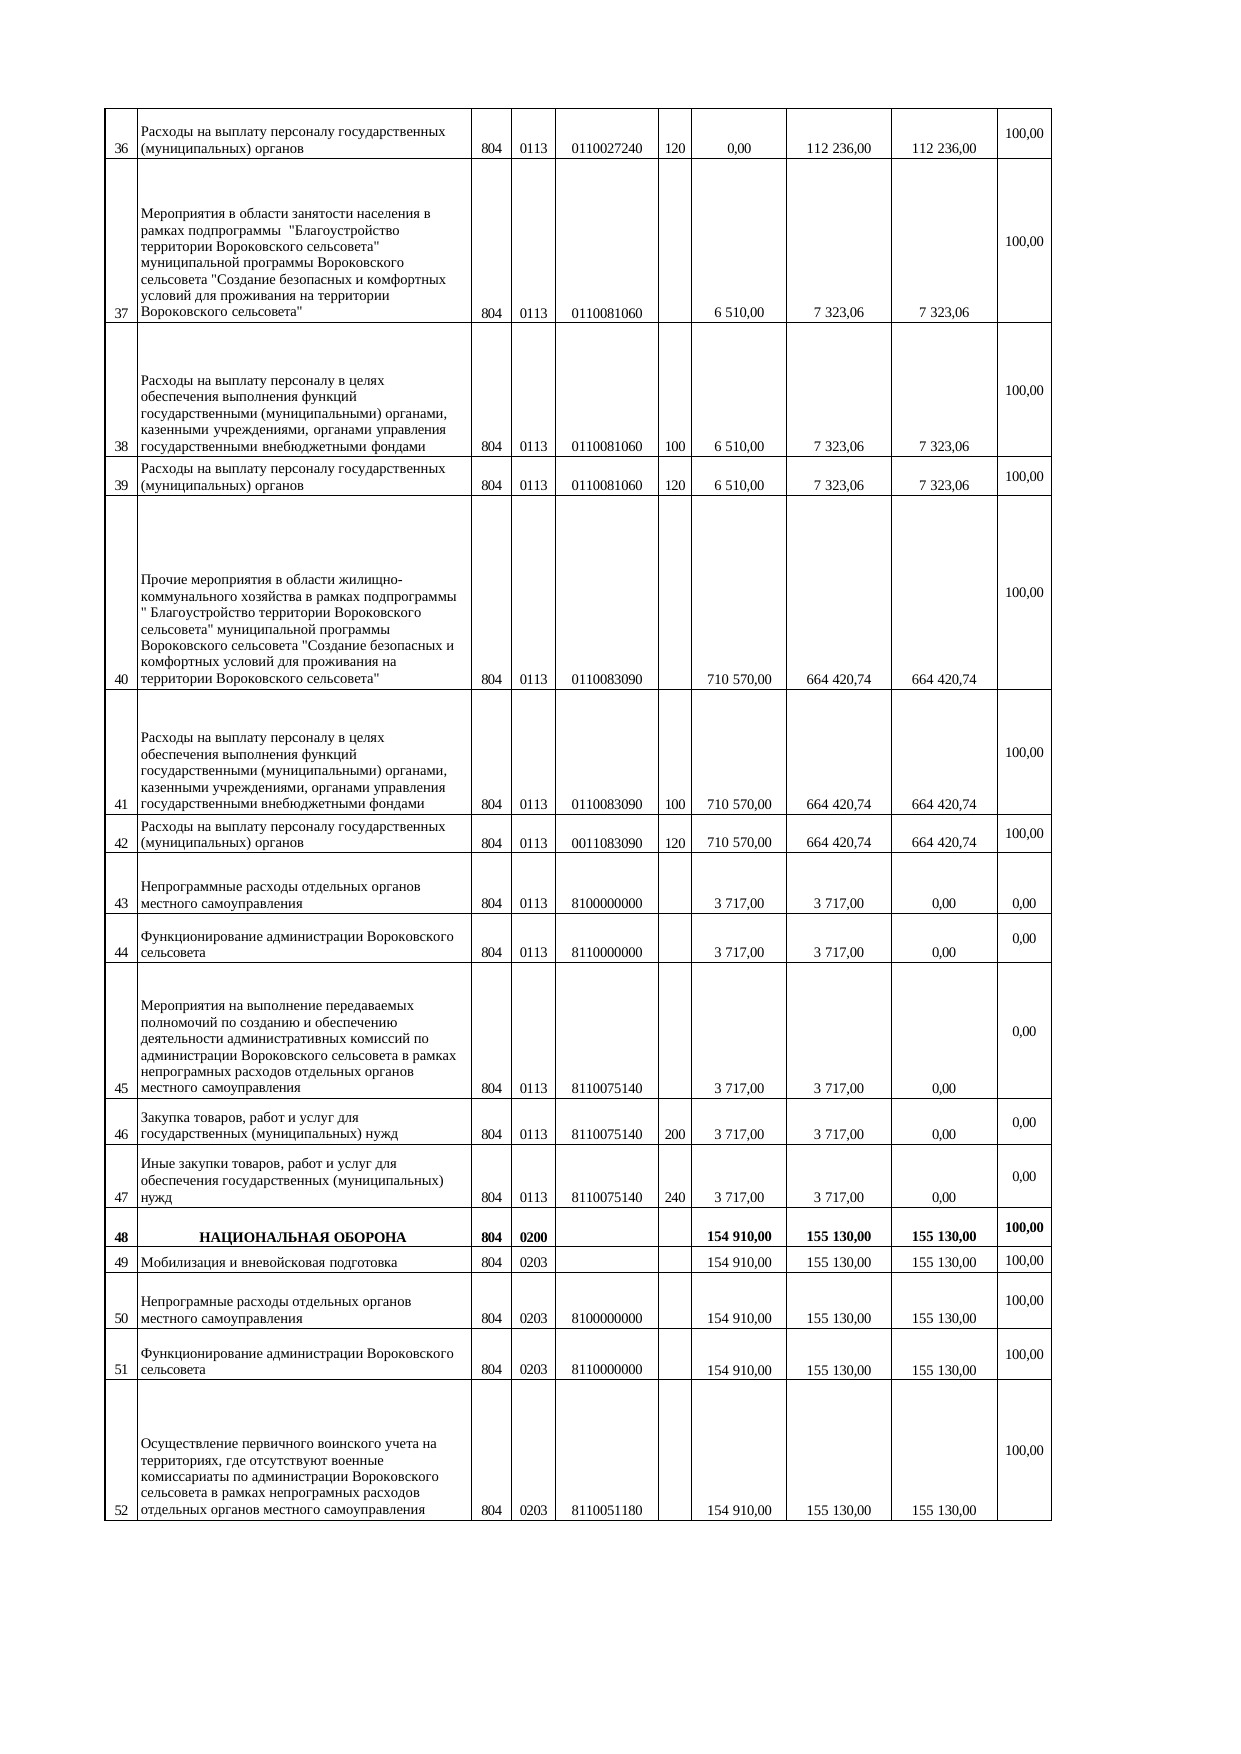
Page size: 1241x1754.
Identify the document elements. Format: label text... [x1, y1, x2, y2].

table_cell 0110081060 [556, 159, 658, 322]
table_cell 8100000000 [556, 1273, 658, 1327]
table_cell 804 [472, 1380, 511, 1519]
table_cell 664 420,74 [787, 815, 891, 852]
table_cell 804 [472, 1145, 511, 1207]
table_cell 0200 [512, 1208, 555, 1246]
table_cell 8100000000 [556, 853, 658, 913]
table_cell Функционирование администрации Вороковского сельсовета [138, 1329, 471, 1379]
table_cell Осуществление первичного воинского учета на территориях, где отсутствуют военные комиссариаты по администрации Вороковского сельсовета в рамках непрограмных расходов отдельных органов местного самоуправления [138, 1380, 471, 1519]
table_cell 3 717,00 [692, 1145, 786, 1207]
table_cell 155 130,00 [787, 1380, 891, 1519]
table_cell 3 717,00 [787, 963, 891, 1098]
table_cell 0113 [512, 914, 555, 962]
table_cell 664 420,74 [787, 690, 891, 813]
table_header 0,00 [692, 109, 786, 158]
table_cell 0,00 [892, 914, 997, 962]
table_cell 120 [659, 457, 691, 495]
table_cell Мобилизация и вневойсковая подготовка [138, 1247, 471, 1272]
table_cell [659, 159, 691, 322]
table_cell [659, 1247, 691, 1272]
table_cell 3 717,00 [692, 853, 786, 913]
table_cell 804 [472, 1247, 511, 1272]
table_cell 3 717,00 [692, 914, 786, 962]
table_cell 100,00 [998, 1208, 1051, 1246]
table_cell 100,00 [998, 690, 1051, 813]
table_cell 51 [106, 1329, 137, 1379]
table_cell 8110051180 [556, 1380, 658, 1519]
table_cell [659, 853, 691, 913]
table_cell 100,00 [998, 1273, 1051, 1327]
table_cell 3 717,00 [692, 1099, 786, 1143]
table_header 804 [472, 109, 511, 158]
table_cell 664 420,74 [787, 496, 891, 689]
table_cell 39 [106, 457, 137, 495]
table_header 36 [106, 109, 137, 158]
table_cell 155 130,00 [787, 1273, 891, 1327]
table_cell 155 130,00 [892, 1247, 997, 1272]
table_cell Функционирование администрации Вороковского сельсовета [138, 914, 471, 962]
table_cell Мероприятия в области занятости населения в рамках подпрограммы "Благоустройство территории Вороковского сельсовета" муниципальной программы Вороковского сельсовета "Создание безопасных и комфортных условий для проживания на территории Вороковского сельсовета" [138, 159, 471, 322]
table_cell 8110000000 [556, 914, 658, 962]
table_cell 804 [472, 1208, 511, 1246]
table_cell 804 [472, 914, 511, 962]
table_cell 154 910,00 [692, 1380, 786, 1519]
table_cell 8110075140 [556, 963, 658, 1098]
table_cell 8110000000 [556, 1329, 658, 1379]
table_header 112 236,00 [892, 109, 997, 158]
table_cell 804 [472, 853, 511, 913]
table_cell 52 [106, 1380, 137, 1519]
table_cell 0,00 [892, 963, 997, 1098]
table_cell 0011083090 [556, 815, 658, 852]
table_header 0110027240 [556, 109, 658, 158]
table_cell 3 717,00 [692, 963, 786, 1098]
table_cell 0113 [512, 815, 555, 852]
table_cell 155 130,00 [787, 1329, 891, 1379]
table_cell 710 570,00 [692, 496, 786, 689]
table_header 100,00 [998, 109, 1051, 158]
table_cell 46 [106, 1099, 137, 1143]
table_cell 0203 [512, 1247, 555, 1272]
table_cell 6 510,00 [692, 457, 786, 495]
table_cell 804 [472, 1099, 511, 1143]
table_cell 0113 [512, 1145, 555, 1207]
table_cell 100,00 [998, 159, 1051, 322]
table_cell 0110081060 [556, 323, 658, 456]
table_header 120 [659, 109, 691, 158]
table_header 0113 [512, 109, 555, 158]
table_cell 0110081060 [556, 457, 658, 495]
table_cell 154 910,00 [692, 1208, 786, 1246]
table_cell 100 [659, 323, 691, 456]
table_cell 155 130,00 [892, 1273, 997, 1327]
table_cell 3 717,00 [787, 1099, 891, 1143]
table_cell 40 [106, 496, 137, 689]
table_cell 3 717,00 [787, 1145, 891, 1207]
table_cell 0113 [512, 323, 555, 456]
table_cell [659, 1208, 691, 1246]
table_cell 8110075140 [556, 1099, 658, 1143]
table_cell 804 [472, 159, 511, 322]
table_cell 7 323,06 [787, 323, 891, 456]
table_cell 0,00 [998, 963, 1051, 1098]
table_cell 664 420,74 [892, 496, 997, 689]
table_cell [659, 963, 691, 1098]
table_cell 6 510,00 [692, 323, 786, 456]
table_cell 664 420,74 [892, 815, 997, 852]
table_cell 41 [106, 690, 137, 813]
table_cell 155 130,00 [892, 1329, 997, 1379]
table_cell [556, 1208, 658, 1246]
table_cell 120 [659, 815, 691, 852]
table_cell 3 717,00 [787, 914, 891, 962]
table_cell 155 130,00 [787, 1208, 891, 1246]
table_header 112 236,00 [787, 109, 891, 158]
table_cell 7 323,06 [787, 159, 891, 322]
table_cell 154 910,00 [692, 1247, 786, 1272]
table_cell 0,00 [892, 1145, 997, 1207]
table_cell 154 910,00 [692, 1329, 786, 1379]
table_cell 49 [106, 1247, 137, 1272]
table_cell 804 [472, 323, 511, 456]
table_cell 804 [472, 690, 511, 813]
table_cell Непрограмные расходы отдельных органов местного самоуправления [138, 1273, 471, 1327]
table_cell 50 [106, 1273, 137, 1327]
table_cell Непрограммные расходы отдельных органов местного самоуправления [138, 853, 471, 913]
table_cell 44 [106, 914, 137, 962]
table_cell 38 [106, 323, 137, 456]
table_cell 100,00 [998, 1329, 1051, 1379]
table_cell 0,00 [998, 853, 1051, 913]
table_cell 804 [472, 496, 511, 689]
table_cell 0113 [512, 457, 555, 495]
table_cell 42 [106, 815, 137, 852]
table_cell 0,00 [998, 914, 1051, 962]
table_cell 200 [659, 1099, 691, 1143]
table_cell 43 [106, 853, 137, 913]
table_cell 0203 [512, 1380, 555, 1519]
table_cell Закупка товаров, работ и услуг для государственных (муниципальных) нужд [138, 1099, 471, 1143]
table_cell 47 [106, 1145, 137, 1207]
table_cell 100,00 [998, 1247, 1051, 1272]
table_cell Расходы на выплату персоналу государственных (муниципальных) органов [138, 457, 471, 495]
table_cell 155 130,00 [892, 1380, 997, 1519]
table_cell 100,00 [998, 323, 1051, 456]
table_cell 7 323,06 [892, 457, 997, 495]
table_header Расходы на выплату персоналу государственных (муниципальных) органов [138, 109, 471, 158]
table_cell Прочие мероприятия в области жилищно- коммунального хозяйства в рамках подпрограммы " Благоустройство территории Вороковского сельсовета" муниципальной программы Вороковского сельсовета "Создание безопасных и комфортных условий для проживания на территории Вороковского сельсовета" [138, 496, 471, 689]
table_cell 100,00 [998, 815, 1051, 852]
table_cell 0113 [512, 963, 555, 1098]
table_cell 100,00 [998, 457, 1051, 495]
table_cell 0113 [512, 690, 555, 813]
table_cell 0113 [512, 159, 555, 322]
table_cell 0,00 [892, 853, 997, 913]
table_cell 0203 [512, 1329, 555, 1379]
table_cell 8110075140 [556, 1145, 658, 1207]
table_cell 7 323,06 [787, 457, 891, 495]
table_cell Иные закупки товаров, работ и услуг для обеспечения государственных (муниципальных) нужд [138, 1145, 471, 1207]
table_cell НАЦИОНАЛЬНАЯ ОБОРОНА [138, 1208, 471, 1246]
table_cell 3 717,00 [787, 853, 891, 913]
table_cell 155 130,00 [787, 1247, 891, 1272]
table_cell [659, 1329, 691, 1379]
table_cell [659, 914, 691, 962]
table_cell 6 510,00 [692, 159, 786, 322]
table_cell 48 [106, 1208, 137, 1246]
table_cell 0110083090 [556, 690, 658, 813]
table_cell 804 [472, 1273, 511, 1327]
table_cell 0,00 [998, 1145, 1051, 1207]
table_cell 7 323,06 [892, 159, 997, 322]
table_cell 664 420,74 [892, 690, 997, 813]
table_cell [556, 1247, 658, 1272]
table_cell 7 323,06 [892, 323, 997, 456]
table_cell 710 570,00 [692, 815, 786, 852]
table_cell 0203 [512, 1273, 555, 1327]
table_cell 804 [472, 1329, 511, 1379]
table_cell 804 [472, 815, 511, 852]
table_cell [659, 496, 691, 689]
table_cell 0110083090 [556, 496, 658, 689]
table_cell 804 [472, 457, 511, 495]
table_cell [659, 1273, 691, 1327]
table_cell 0113 [512, 853, 555, 913]
table_cell 0113 [512, 1099, 555, 1143]
table_cell 100,00 [998, 1380, 1051, 1519]
table_cell Мероприятия на выполнение передаваемых полномочий по созданию и обеспечению деятельности административных комиссий по администрации Вороковского сельсовета в рамках непрограмных расходов отдельных органов местного самоуправления [138, 963, 471, 1098]
table_cell 154 910,00 [692, 1273, 786, 1327]
table_cell 240 [659, 1145, 691, 1207]
table_cell [659, 1380, 691, 1519]
table_cell Расходы на выплату персоналу государственных (муниципальных) органов [138, 815, 471, 852]
table_cell 100 [659, 690, 691, 813]
table_cell 45 [106, 963, 137, 1098]
table_cell 155 130,00 [892, 1208, 997, 1246]
table_cell 0,00 [892, 1099, 997, 1143]
table_cell 804 [472, 963, 511, 1098]
table_cell 37 [106, 159, 137, 322]
table_cell 710 570,00 [692, 690, 786, 813]
table_cell 100,00 [998, 496, 1051, 689]
table_cell 0,00 [998, 1099, 1051, 1143]
table_cell 0113 [512, 496, 555, 689]
